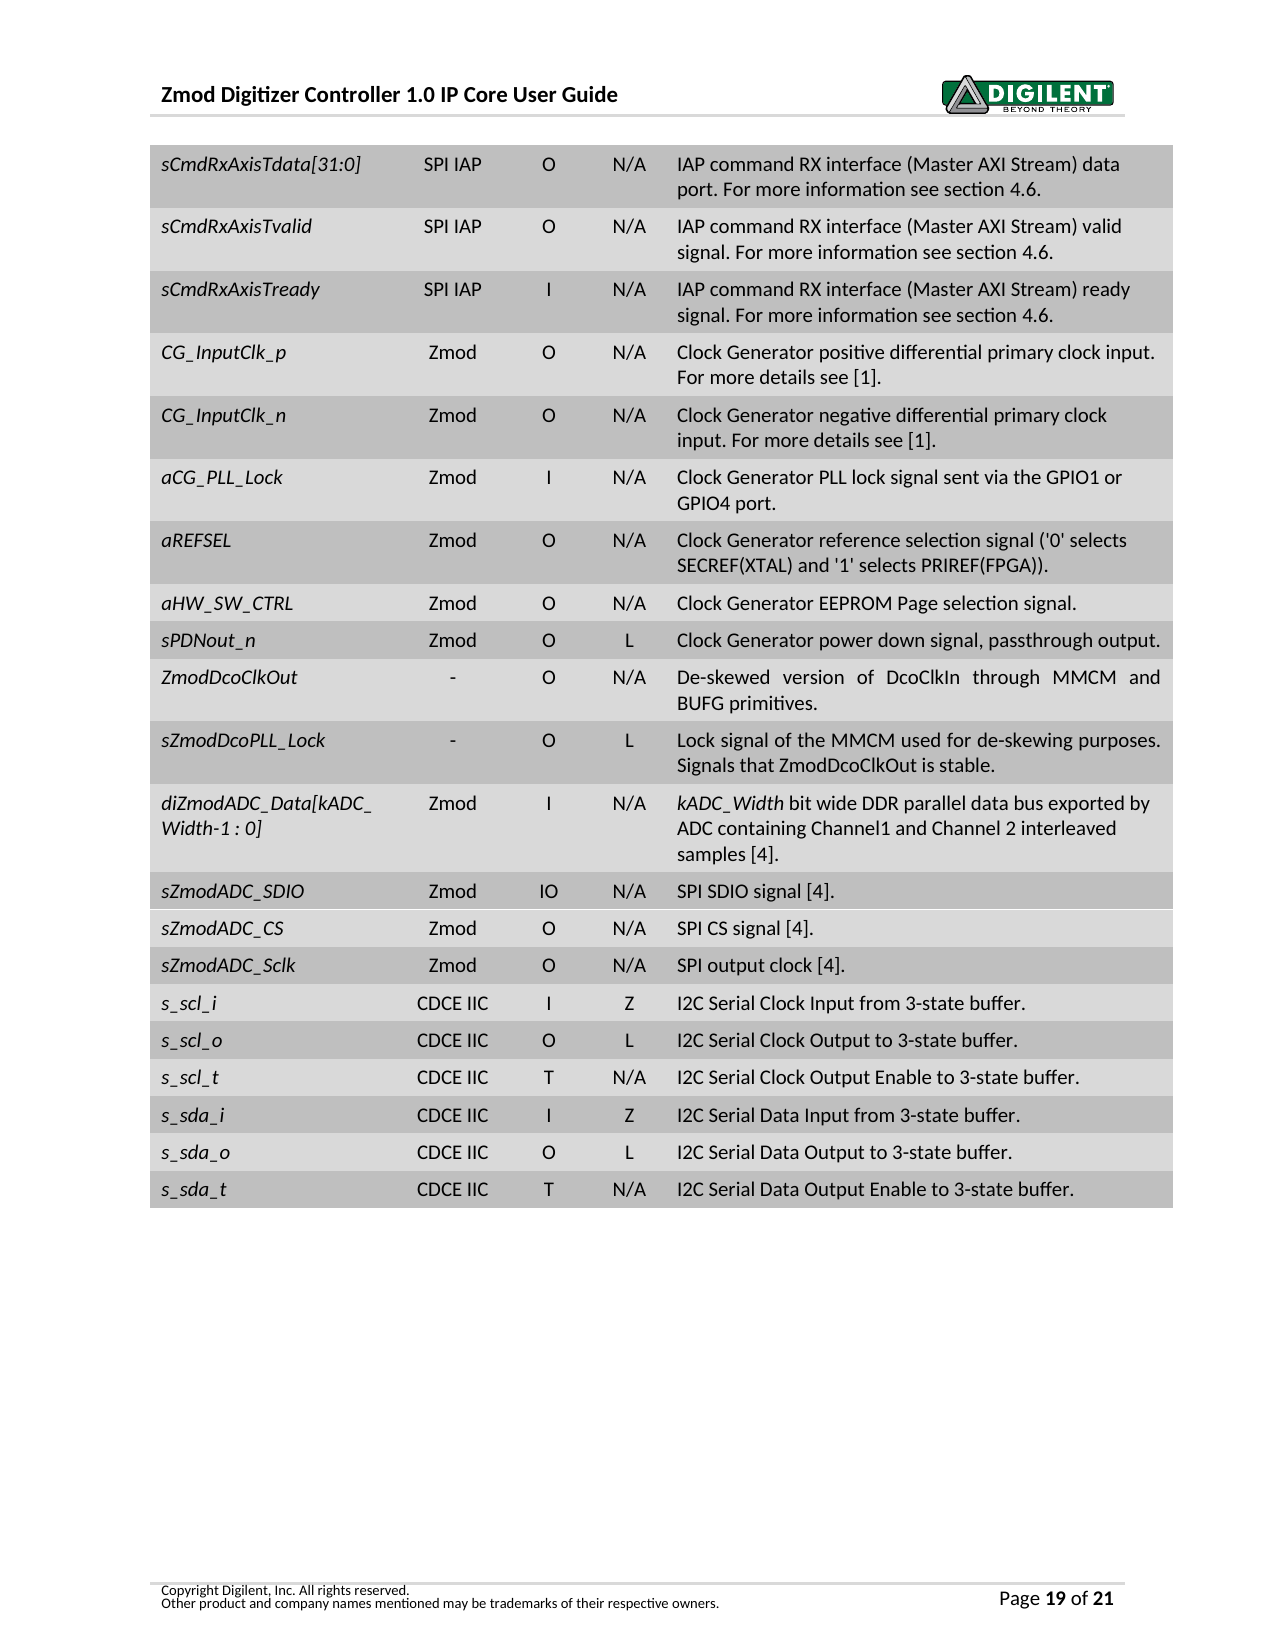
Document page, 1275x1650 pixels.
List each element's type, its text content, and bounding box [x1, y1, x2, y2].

table_cell T [504, 1171, 593, 1208]
table_cell CDCE IIC [401, 1059, 504, 1096]
table_cell Clock Generator negative differential primary clock input. For more details see [1]. [666, 396, 1173, 459]
table_cell O [504, 396, 593, 459]
table_cell s_scl_i [150, 984, 401, 1021]
table_cell SPI CS signal [4]. [666, 910, 1173, 947]
table_cell O [504, 1133, 593, 1171]
table_cell L [593, 621, 666, 659]
table_cell s_sda_t [150, 1171, 401, 1208]
table_cell O [504, 910, 593, 947]
table_cell - [401, 659, 504, 721]
table_cell CDCE IIC [401, 1096, 504, 1133]
table_cell s_scl_t [150, 1059, 401, 1096]
table_cell O [504, 584, 593, 621]
table_cell SPI IAP [401, 208, 504, 271]
table_cell L [593, 1021, 666, 1059]
table_cell - [401, 721, 504, 784]
table_cell I [504, 1096, 593, 1133]
table_cell T [504, 1059, 593, 1096]
table_cell O [504, 621, 593, 659]
table_cell O [504, 145, 593, 208]
table_cell N/A [593, 145, 666, 208]
table_cell IAP command RX interface (Master AXI Stream) valid signal. For more information see section 4.8. [666, 208, 1173, 271]
table_cell CDCE IIC [401, 1133, 504, 1171]
table_cell N/A [593, 659, 666, 721]
table_cell I2C Serial Clock Output Enable to 3-state buffer. [666, 1059, 1173, 1096]
table_cell I2C Serial Clock Input from 3-state buffer. [666, 984, 1173, 1021]
table_cell sCmdRxAxisTready [150, 271, 401, 333]
table_cell Zmod [401, 396, 504, 459]
table_cell I2C Serial Data Input from 3-state buffer. [666, 1096, 1173, 1133]
table_cell sCmdRxAxisTvalid [150, 208, 401, 271]
table_cell kADC_Width bit wide DDR parallel data bus exported by ADC containing Channel1 and Channel 2 interleaved samples [4]. [666, 784, 1173, 872]
table_cell N/A [593, 910, 666, 947]
table_cell Zmod [401, 584, 504, 621]
table_cell SPI output clock [4]. [666, 947, 1173, 984]
table_cell O [504, 659, 593, 721]
table_cell O [504, 521, 593, 584]
table_cell I2C Serial Data Output Enable to 3-state buffer. [666, 1171, 1173, 1208]
table_cell CDCE IIC [401, 1021, 504, 1059]
table_cell s_sda_o [150, 1133, 401, 1171]
table_cell CG_InputClk_n [150, 396, 401, 459]
table_cell Clock Generator positive differential primary clock input. For more details see [1]. [666, 333, 1173, 396]
table_cell O [504, 1021, 593, 1059]
table_cell N/A [593, 872, 666, 909]
table_cell Zmod [401, 872, 504, 909]
table_cell sZmodADC_Sclk [150, 947, 401, 984]
table_cell Zmod [401, 521, 504, 584]
table_cell SPI SDIO signal [4]. [666, 872, 1173, 909]
table_cell aHW_SW_CTRL [150, 584, 401, 621]
table_cell N/A [593, 459, 666, 521]
table_cell s_sda_i [150, 1096, 401, 1133]
table_cell Zmod [401, 910, 504, 947]
table_cell N/A [593, 271, 666, 333]
table_cell Z [593, 984, 666, 1021]
table_cell N/A [593, 208, 666, 271]
table_cell O [504, 208, 593, 271]
table_cell sZmodADC_CS [150, 910, 401, 947]
table_cell O [504, 947, 593, 984]
table_cell I [504, 984, 593, 1021]
table_cell sCmdRxAxisTdata[31:0] [150, 145, 401, 208]
table_cell IO [504, 872, 593, 909]
table_cell s_scl_o [150, 1021, 401, 1059]
table_cell I2C Serial Data Output to 3-state buffer. [666, 1133, 1173, 1171]
table_cell I [504, 784, 593, 872]
table_cell sZmodADC_SDIO [150, 872, 401, 909]
table_cell Clock Generator power down signal, passthrough output. [666, 621, 1173, 659]
table_cell aCG_PLL_Lock [150, 459, 401, 521]
table_cell aREFSEL [150, 521, 401, 584]
table_cell ZmodDcoClkOut [150, 659, 401, 721]
table_cell IAP command RX interface (Master AXI Stream) data port. For more information see section 4.8. [666, 145, 1173, 208]
table_cell O [504, 721, 593, 784]
table_cell N/A [593, 1059, 666, 1096]
table_cell Zmod [401, 333, 504, 396]
table_cell Zmod [401, 947, 504, 984]
table_cell diZmodADC_Data[kADC_Width-1 : 0] [150, 784, 401, 872]
table_cell N/A [593, 784, 666, 872]
table_cell Clock Generator PLL lock signal sent via the GPIO1 or GPIO4 port. [666, 459, 1173, 521]
table_cell CDCE IIC [401, 1171, 504, 1208]
table_cell O [504, 333, 593, 396]
table_cell N/A [593, 584, 666, 621]
table_cell Clock Generator EEPROM Page selection signal. [666, 584, 1173, 621]
table_cell I [504, 459, 593, 521]
table_cell L [593, 1133, 666, 1171]
table_cell N/A [593, 1171, 666, 1208]
table_cell N/A [593, 521, 666, 584]
table_cell Clock Generator reference selection signal ('0' selects SECREF(XTAL) and '1' selects PRIREF(FPGA)). [666, 521, 1173, 584]
table_cell De-skewed version of DcoClkIn through MMCM and BUFG primitives. [666, 659, 1173, 721]
table_cell SPI IAP [401, 145, 504, 208]
table_cell Zmod [401, 784, 504, 872]
table_cell IAP command RX interface (Master AXI Stream) ready signal. For more information see section 4.8. [666, 271, 1173, 333]
table_cell CG_InputClk_p [150, 333, 401, 396]
table_cell Zmod [401, 621, 504, 659]
table_cell CDCE IIC [401, 984, 504, 1021]
table_cell N/A [593, 947, 666, 984]
table_cell SPI IAP [401, 271, 504, 333]
table_cell Lock signal of the MMCM used for de-skewing purposes. Signals that ZmodDcoClkOut is stable. [666, 721, 1173, 784]
table_cell Zmod [401, 459, 504, 521]
table_cell L [593, 721, 666, 784]
table_cell sPDNout_n [150, 621, 401, 659]
table_cell N/A [593, 396, 666, 459]
table_cell sZmodDcoPLL_Lock [150, 721, 401, 784]
table_cell I [504, 271, 593, 333]
table_cell N/A [593, 333, 666, 396]
table_cell I2C Serial Clock Output to 3-state buffer. [666, 1021, 1173, 1059]
table_cell Z [593, 1096, 666, 1133]
